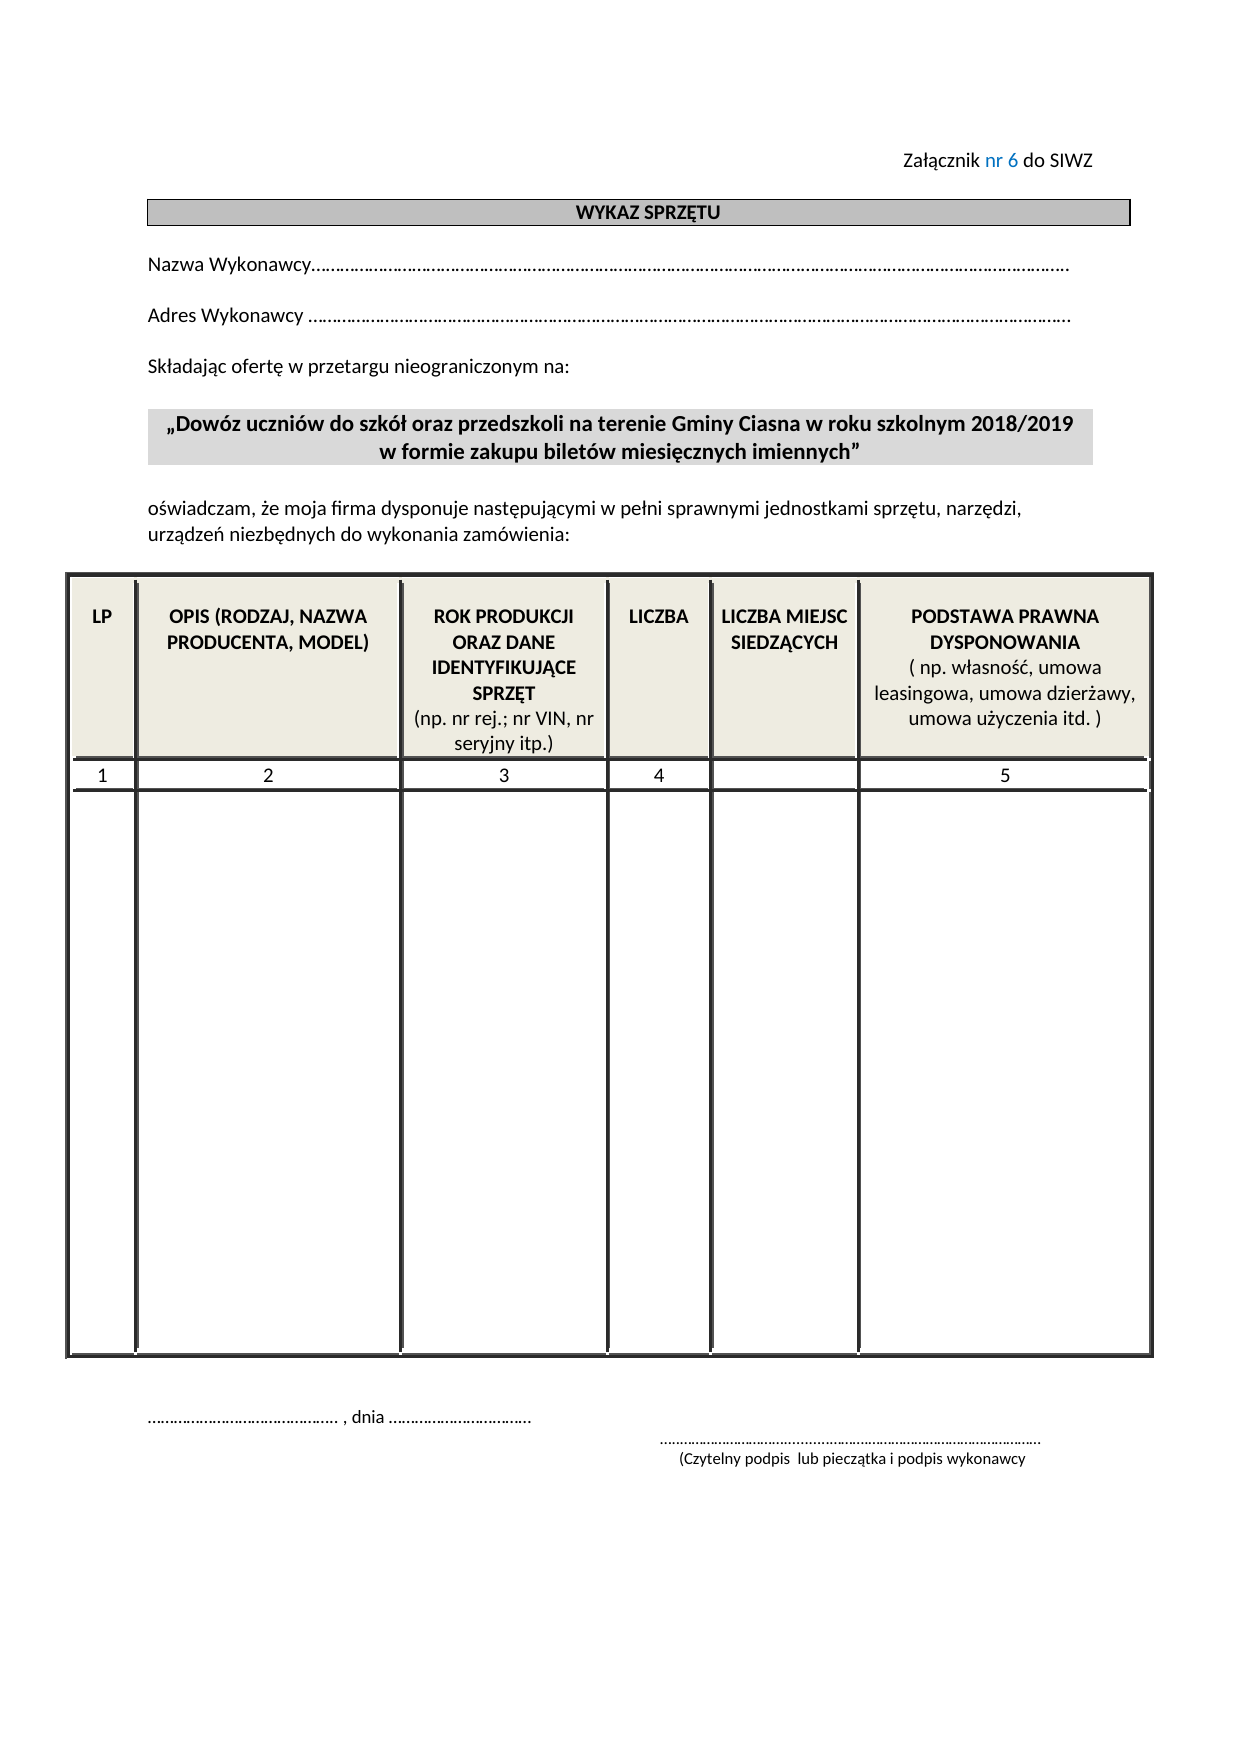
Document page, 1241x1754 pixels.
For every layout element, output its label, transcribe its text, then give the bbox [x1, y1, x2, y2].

table_header WYKAZ SPRZĘTU [148, 200, 1129, 225]
text oświadczam, że moja firma dysponuje następującymi w pełni sprawnymi jednostkami sprzętu, narzędzi, urządzeń niezbędnych do wykonania zamówienia: [148, 496, 1093, 546]
table_cell [711, 794, 858, 1353]
table_cell 2 [139, 762, 397, 788]
text Nazwa Wykonawcy………………………………………………………………………………………………………………………………………….. [148, 251, 1093, 277]
table_cell 4 [610, 762, 708, 788]
table_header ROK PRODUKCJI ORAZ DANE IDENTYFIKUJĄCE SPRZĘT (np. nr rej.; nr VIN, nr seryjny itp.) [400, 577, 607, 756]
text …..………………………...........……….……………………………………… [148, 1428, 1093, 1448]
table_header LICZBA MIEJSC SIEDZĄCYCH [711, 577, 858, 756]
table_cell [136, 794, 400, 1353]
table_cell 5 [861, 756, 1151, 788]
table_header LP [72, 577, 136, 756]
table_cell [858, 788, 1151, 1353]
text Załącznik nr 6 do SIWZ [148, 148, 1093, 173]
text „Dowóz uczniów do szkół oraz przedszkoli na terenie Gminy Ciasna w roku szkolnym 2018/2019 [148, 409, 1093, 437]
table_cell [70, 788, 136, 1353]
text (Czytelny podpis lub pieczątka i podpis wykonawcy [148, 1448, 1093, 1469]
text w formie zakupu biletów miesięcznych imiennych” [148, 437, 1093, 465]
text …………………………………….. , dnia …………………………… [148, 1405, 1093, 1428]
table_cell [400, 794, 607, 1353]
text Adres Wykonawcy …………………………………………………………………………………………………………………………………………… [148, 302, 1093, 328]
table_header LICZBA [607, 577, 711, 756]
table_cell [607, 794, 711, 1353]
table_cell 1 [70, 756, 133, 788]
table_header PODSTAWA PRAWNA DYSPONOWANIA ( np. własność, umowa leasingowa, umowa dzierżawy, umowa użyczenia itd. ) [858, 577, 1149, 756]
text Składając ofertę w przetargu nieograniczonym na: [148, 353, 1093, 378]
table_cell 3 [404, 762, 604, 788]
table_cell [714, 762, 855, 788]
table_header OPIS (RODZAJ, NAZWA PRODUCENTA, MODEL) [136, 577, 400, 756]
